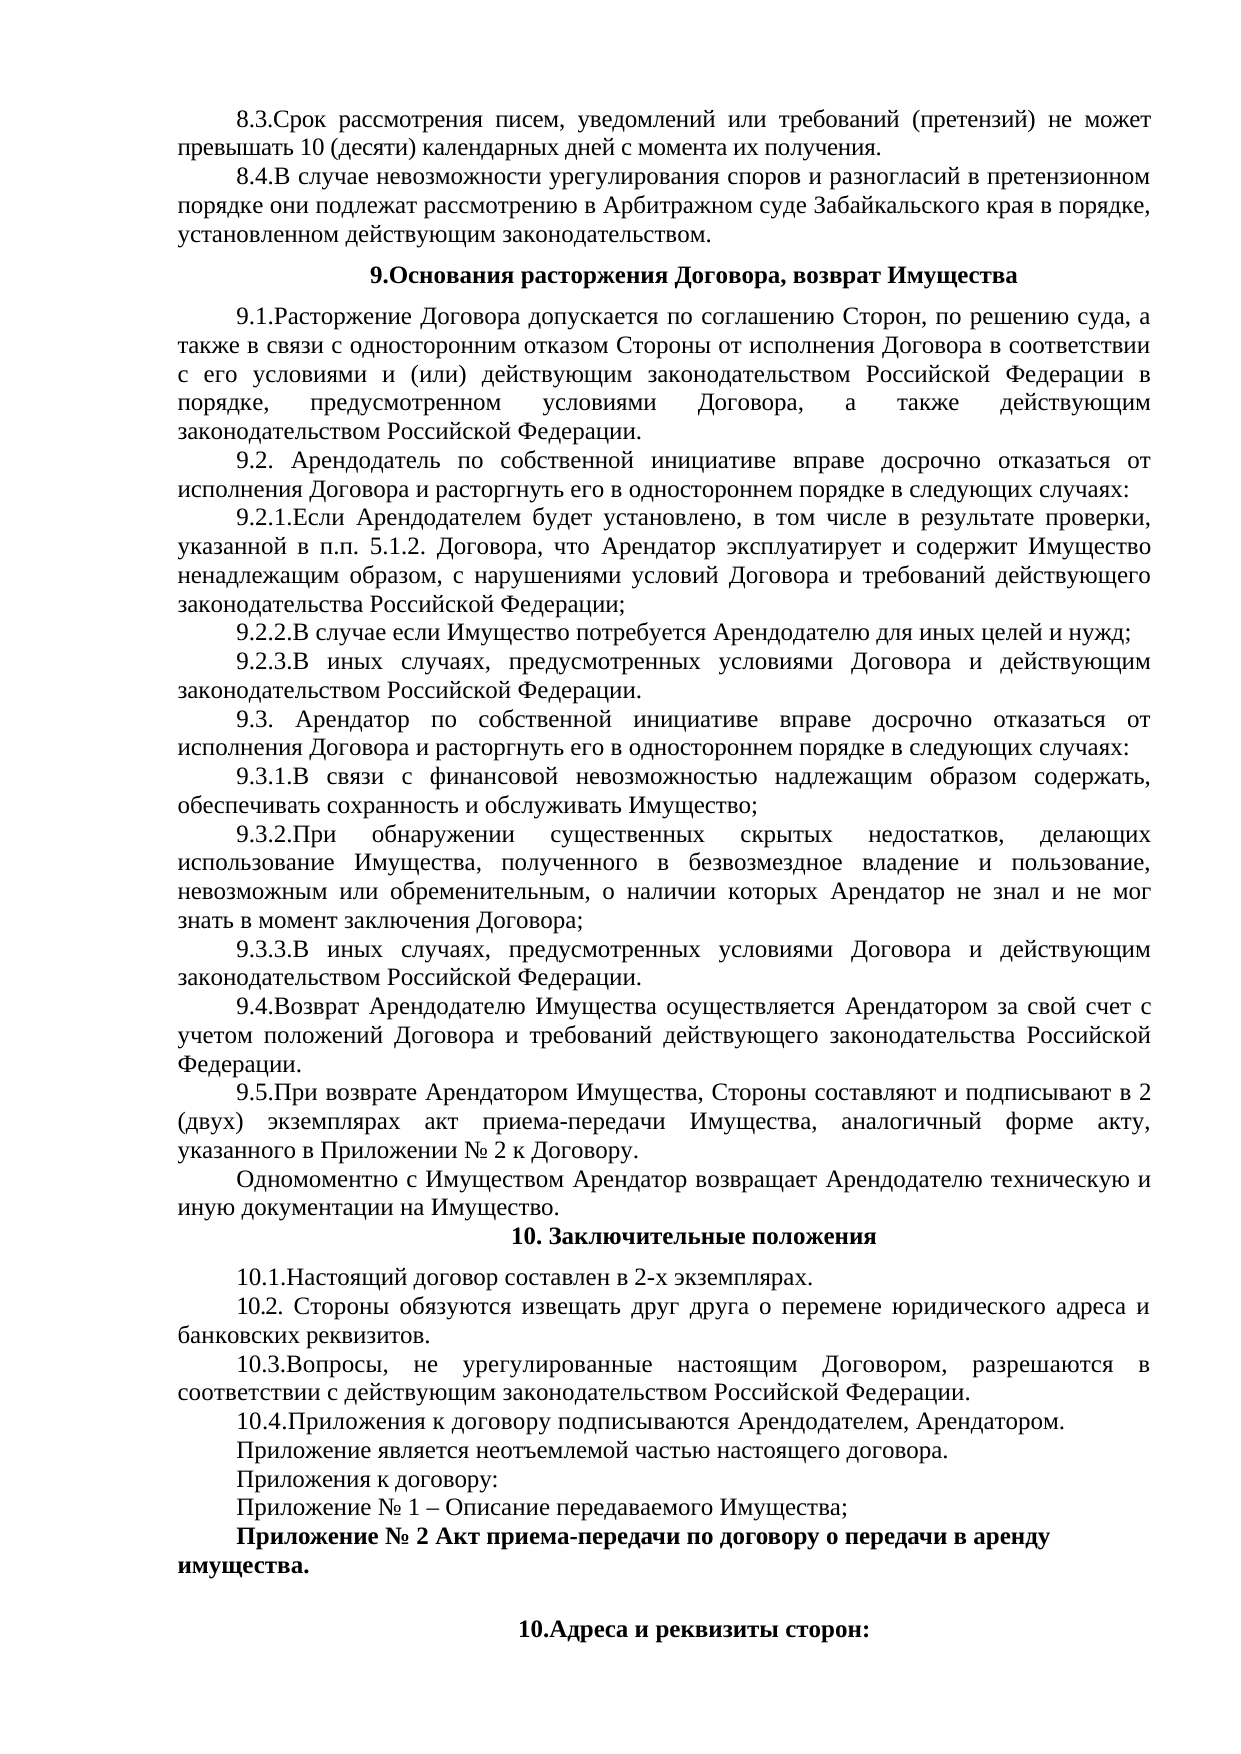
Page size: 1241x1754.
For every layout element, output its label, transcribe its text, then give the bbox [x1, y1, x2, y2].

list 9.3.1.В связи с финансовой невозможностью надлежащим образом содержать, обеспечивать сохранность и обслуживать Имущество; [177, 761, 1152, 819]
text 10.Адреса и реквизиты сторон: [177, 1614, 1152, 1642]
text 10.3.Вопросы, не урегулированные настоящим Договором, разрешаются в соответствии с действующим законодательством Российской Федерации. [177, 1349, 1152, 1406]
list 9.3.3.В иных случаях, предусмотренных условиями Договора и действующим законодательством Российской Федерации. [177, 934, 1152, 991]
list 10. Заключительные положения [177, 1221, 1152, 1250]
list 9.2. Арендодатель по собственной инициативе вправе досрочно отказаться от исполнения Договора и расторгнуть его в одностороннем порядке в следующих случаях: [177, 445, 1152, 502]
list Одномоментно с Имуществом Арендатор возвращает Арендодателю техническую и иную документации на Имущество. [177, 1164, 1152, 1221]
list Приложение является неотъемлемой частью настоящего договора. [177, 1435, 1152, 1464]
list 9.2.1.Если Арендодателем будет установлено, в том числе в результате проверки, указанной в п.п. 5.1.2. Договора, что Арендатор эксплуатирует и содержит Имущество ненадлежащим образом, с нарушениями условий Договора и требований действующего законодательства Российской Федерации; [177, 502, 1152, 617]
list 9.2.3.В иных случаях, предусмотренных условиями Договора и действующим законодательством Российской Федерации. [177, 646, 1152, 704]
list 9.5.При возврате Арендатором Имущества, Стороны составляют и подписывают в 2 (двух) экземплярах акт приема-передачи Имущества, аналогичный форме акту, указанного в Приложении № 2 к Договору. [177, 1077, 1152, 1164]
subtitle Приложение № 2 Акт приема-передачи по договору о передачи в аренду имущества. [177, 1521, 1152, 1579]
list 9.3.2.При обнаружении существенных скрытых недостатков, делающих использование Имущества, полученного в безвозмездное владение и пользование, невозможным или обременительным, о наличии которых Арендатор не знал и не мог знать в момент заключения Договора; [177, 819, 1152, 934]
text 9.1.Расторжение Договора допускается по соглашению Сторон, по решению суда, а также в связи с односторонним отказом Стороны от исполнения Договора в соответствии с его условиями и (или) действующим законодательством Российской Федерации в порядке, предусмотренном условиями Договора, а также действующим законодательством Российской Федерации. [177, 301, 1152, 445]
text 10.2. Стороны обязуются извещать друг друга о перемене юридического адреса и банковских реквизитов. [177, 1291, 1152, 1349]
list 9.Основания расторжения Договора, возврат Имущества [177, 260, 1152, 289]
list 9.3. Арендатор по собственной инициативе вправе досрочно отказаться от исполнения Договора и расторгнуть его в одностороннем порядке в следующих случаях: [177, 704, 1152, 761]
list 9.2.2.В случае если Имущество потребуется Арендодателю для иных целей и нужд; [177, 617, 1152, 646]
text 10.1.Настоящий договор составлен в 2-х экземплярах. [177, 1262, 1152, 1291]
text Приложение № 1 – Описание передаваемого Имущества; [177, 1492, 1152, 1521]
list Приложения к договору: [177, 1464, 1152, 1492]
list 10.4.Приложения к договору подписываются Арендодателем, Арендатором. [177, 1406, 1152, 1435]
list 9.4.Возврат Арендодателю Имущества осуществляется Арендатором за свой счет с учетом положений Договора и требований действующего законодательства Российской Федерации. [177, 991, 1152, 1077]
text 8.4.В случае невозможности урегулирования споров и разногласий в претензионном порядке они подлежат рассмотрению в Арбитражном суде Забайкальского края в порядке, установленном действующим законодательством. [177, 161, 1152, 247]
text 8.3.Срок рассмотрения писем, уведомлений или требований (претензий) не может превышать 10 (десяти) календарных дней с момента их получения. [177, 104, 1152, 161]
